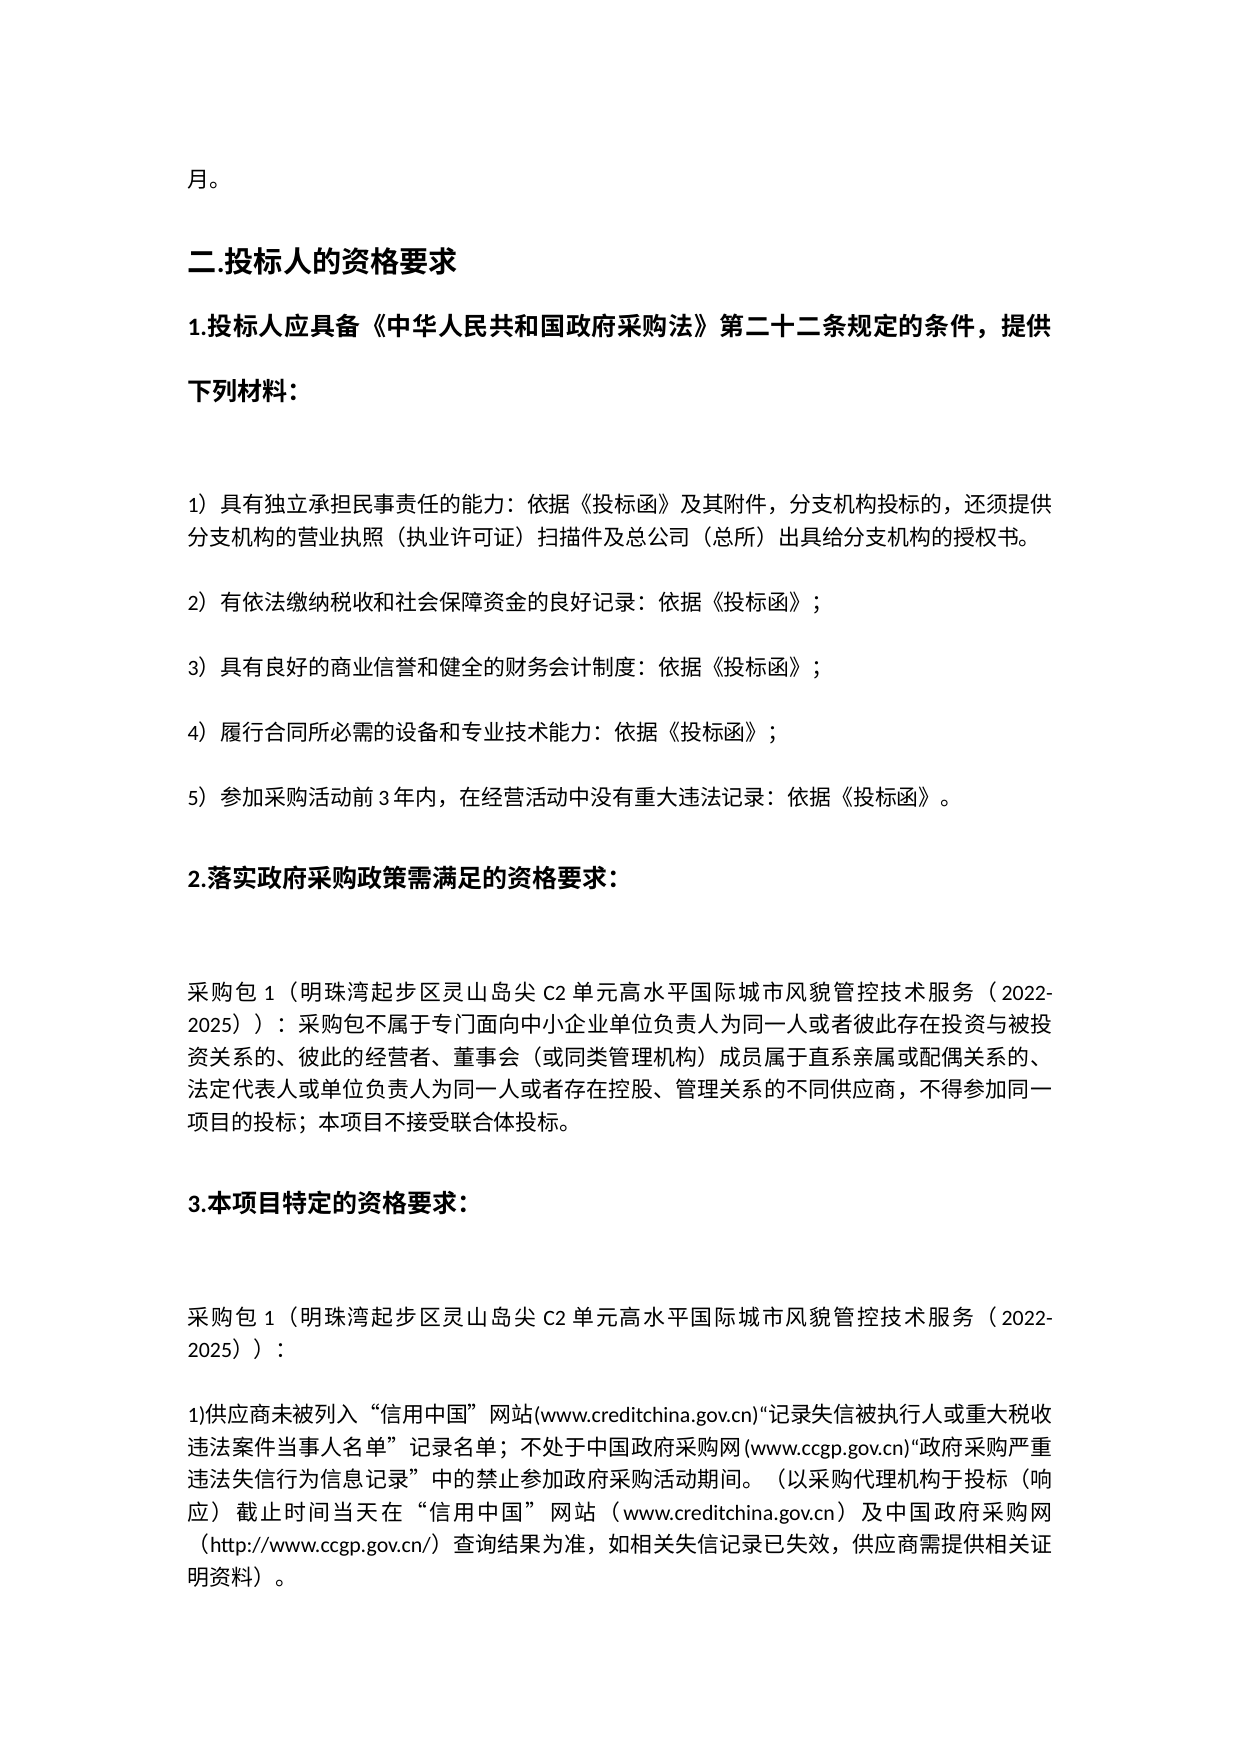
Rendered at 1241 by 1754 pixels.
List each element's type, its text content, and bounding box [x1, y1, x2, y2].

text 3.本项目特定的资格要求： [187, 1169, 1053, 1234]
text 1）具有独立承担民事责任的能力：依据《投标函》及其附件，分支机构投标的，还须提供分支机构的营业执照（执业许可证）扫描件及总公司（总所）出具给分支机构的授权书。 [187, 487, 1053, 552]
text 1.投标人应具备《中华人民共和国政府采购法》第二十二条规定的条件，提供下列材料： [187, 292, 1053, 422]
text 1)供应商未被列入“信用中国”网站(www.creditchina.gov.cn)“记录失信被执行人或重大税收违法案件当事人名单”记录名单；不处于中国政府采购网(www.ccgp.gov.cn)“政府采购严重违法失信行为信息记录”中的禁止参加政府采购活动期间。（以采购代理机构于投标（响应）截止时间当天在“信用中国”网站（www.creditchina.gov.cn）及中国政府采购网（http://www.ccgp.gov.cn/）查询结果为准，如相关失信记录已失效，供应商需提供相关证明资料）。 [187, 1397, 1053, 1592]
text 3）具有良好的商业信誉和健全的财务会计制度：依据《投标函》； [187, 649, 1053, 682]
text 2）有依法缴纳税收和社会保障资金的良好记录：依据《投标函》； [187, 584, 1053, 617]
text 采购包1（明珠湾起步区灵山岛尖C2单元高水平国际城市风貌管控技术服务（2022-2025））：采购包不属于专门面向中小企业单位负责人为同一人或者彼此存在投资与被投资关系的、彼此的经营者、董事会（或同类管理机构）成员属于直系亲属或配偶关系的、法定代表人或单位负责人为同一人或者存在控股、管理关系的不同供应商，不得参加同一项目的投标；本项目不接受联合体投标。 [187, 974, 1053, 1137]
text 2.落实政府采购政策需满足的资格要求： [187, 844, 1053, 909]
text 5）参加采购活动前3年内，在经营活动中没有重大违法记录：依据《投标函》。 [187, 779, 1053, 812]
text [187, 162, 1053, 194]
text 采购包1（明珠湾起步区灵山岛尖C2单元高水平国际城市风貌管控技术服务（2022-2025））： [187, 1299, 1053, 1364]
text 二.投标人的资格要求 [187, 227, 1053, 292]
text 4）履行合同所必需的设备和专业技术能力：依据《投标函》； [187, 714, 1053, 747]
